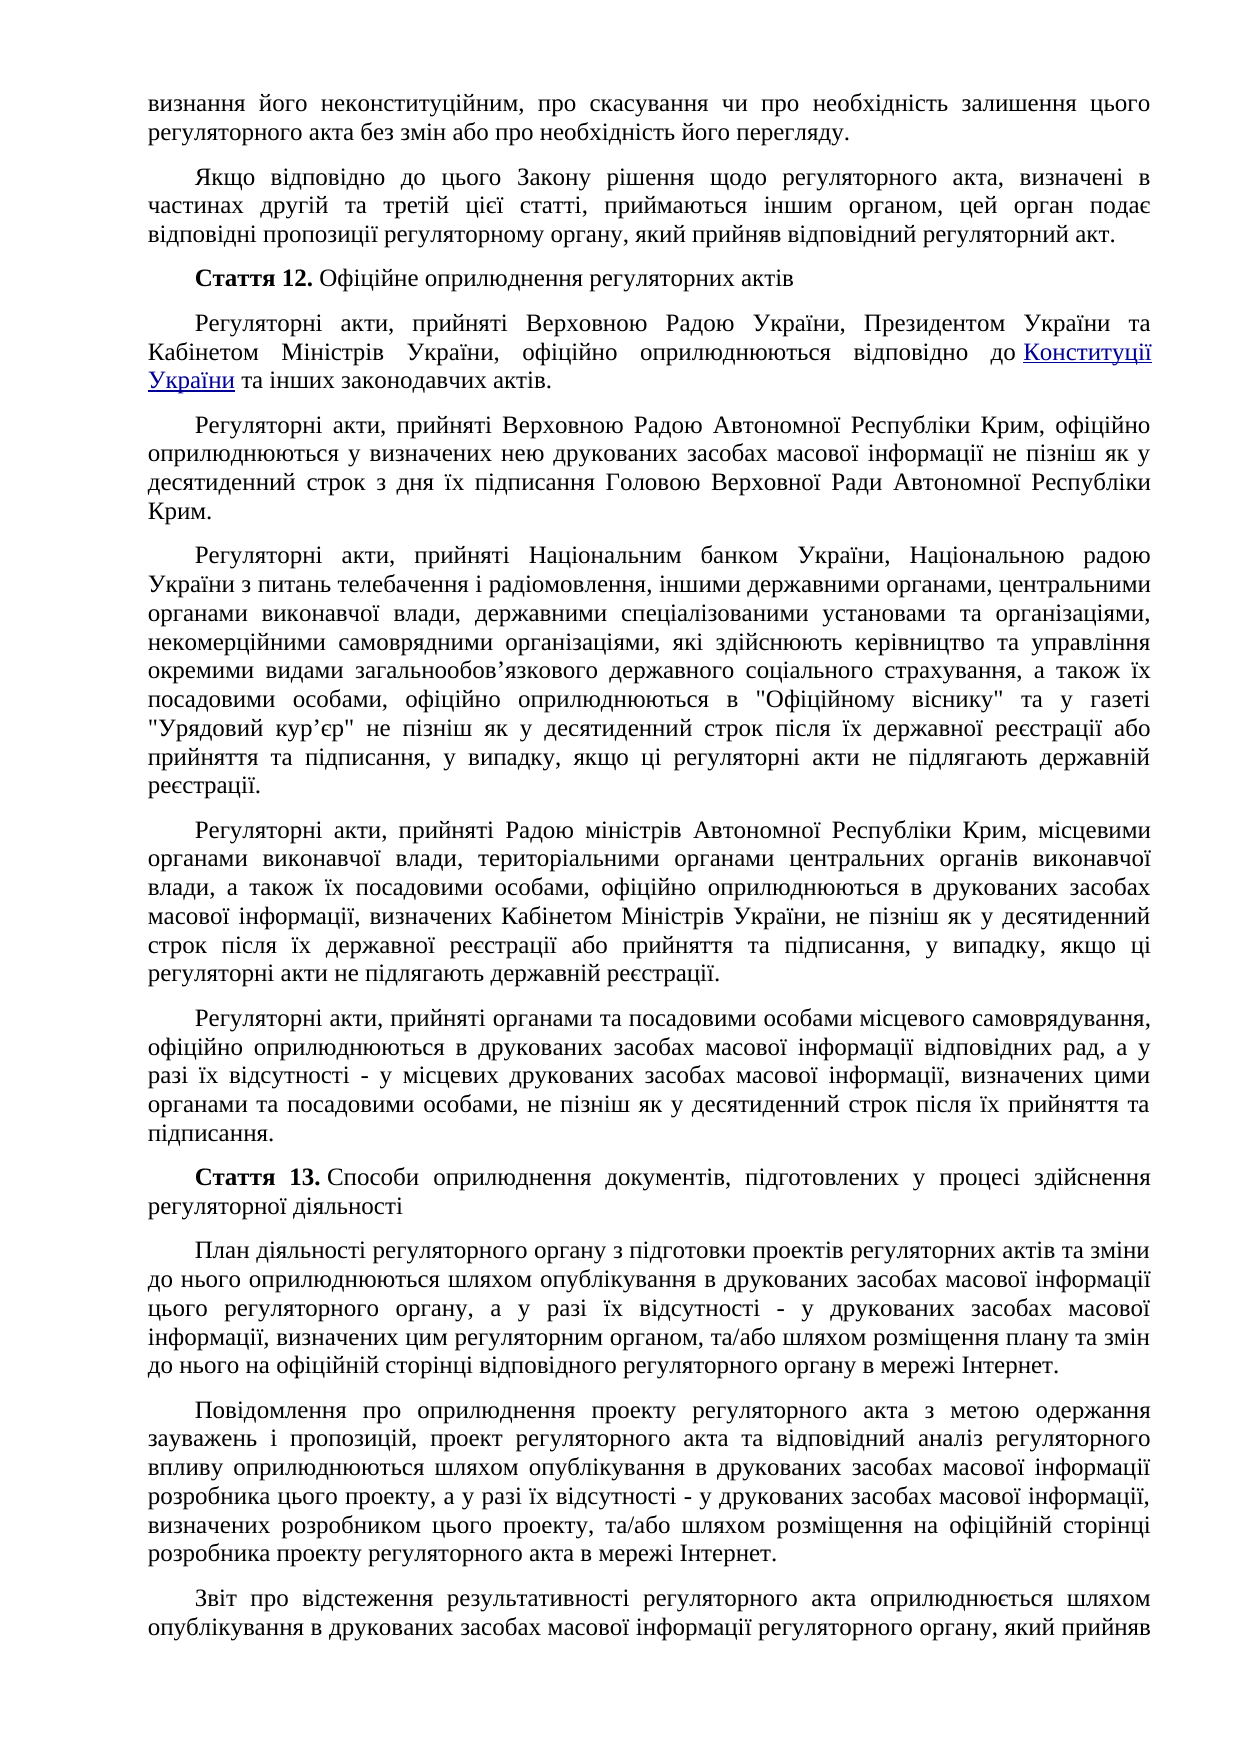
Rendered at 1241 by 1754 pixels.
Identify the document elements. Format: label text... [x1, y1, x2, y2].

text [148, 1583, 1152, 1640]
text Якщо відповідно до цього Закону рішення щодо регуляторного акта, визначені в частинах другій та третій цієї статті, приймаються іншим органом, цей орган подає відповідні пропозиції регуляторному органу, який прийняв відповідний регуляторний акт. [148, 162, 1152, 248]
text Стаття 12. Офіційне оприлюднення регуляторних актів [148, 263, 1152, 292]
text Регуляторні акти, прийняті Національним банком України, Національною радою України з питань телебачення і радіомовлення, іншими державними органами, центральними органами виконавчої влади, державними спеціалізованими установами та організаціями, некомерційними самоврядними організаціями, які здійснюють керівництво та управління окремими видами загальнообов’язкового державного соціального страхування, а також їх посадовими особами, офіційно оприлюднюються в "Офіційному віснику" та у газеті "Урядовий кур’єр" не пізніш як у десятиденний строк після їх державної реєстрації або прийняття та підписання, у випадку, якщо ці регуляторні акти не підлягають державній реєстрації. [148, 540, 1152, 799]
text Регуляторні акти, прийняті Верховною Радою Автономної Республіки Крим, офіційно оприлюднюються у визначених нею друкованих засобах масової інформації не пізніш як у десятиденний строк з дня їх підписання Головою Верховної Ради Автономної Республіки Крим. [148, 410, 1152, 525]
text Регуляторні акти, прийняті органами та посадовими особами місцевого самоврядування, офіційно оприлюднюються в друкованих засобах масової інформації відповідних рад, а у разі їх відсутності - у місцевих друкованих засобах масової інформації, визначених цими органами та посадовими особами, не пізніш як у десятиденний строк після їх прийняття та підписання. [148, 1003, 1152, 1147]
text План діяльності регуляторного органу з підготовки проектів регуляторних актів та зміни до нього оприлюднюються шляхом опублікування в друкованих засобах масової інформації цього регуляторного органу, а у разі їх відсутності - у друкованих засобах масової інформації, визначених цим регуляторним органом, та/або шляхом розміщення плану та змін до нього на офіційній сторінці відповідного регуляторного органу в мережі Інтернет. [148, 1235, 1152, 1379]
text Регуляторні акти, прийняті Верховною Радою України, Президентом України та Кабінетом Міністрів України, офіційно оприлюднюються відповідно до Конституції України та інших законодавчих актів. [148, 308, 1152, 394]
text Стаття 13. Способи оприлюднення документів, підготовлених у процесі здійснення регуляторної діяльності [148, 1162, 1152, 1220]
text Регуляторні акти, прийняті Радою міністрів Автономної Республіки Крим, місцевими органами виконавчої влади, територіальними органами центральних органів виконавчої влади, а також їх посадовими особами, офіційно оприлюднюються в друкованих засобах масової інформації, визначених Кабінетом Міністрів України, не пізніш як у десятиденний строк після їх державної реєстрації або прийняття та підписання, у випадку, якщо ці регуляторні акти не підлягають державній реєстрації. [148, 815, 1152, 987]
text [148, 88, 1152, 146]
text Повідомлення про оприлюднення проекту регуляторного акта з метою одержання зауважень і пропозицій, проект регуляторного акта та відповідний аналіз регуляторного впливу оприлюднюються шляхом опублікування в друкованих засобах масової інформації розробника цього проекту, а у разі їх відсутності - у друкованих засобах масової інформації, визначених розробником цього проекту, та/або шляхом розміщення на офіційній сторінці розробника проекту регуляторного акта в мережі Інтернет. [148, 1395, 1152, 1567]
